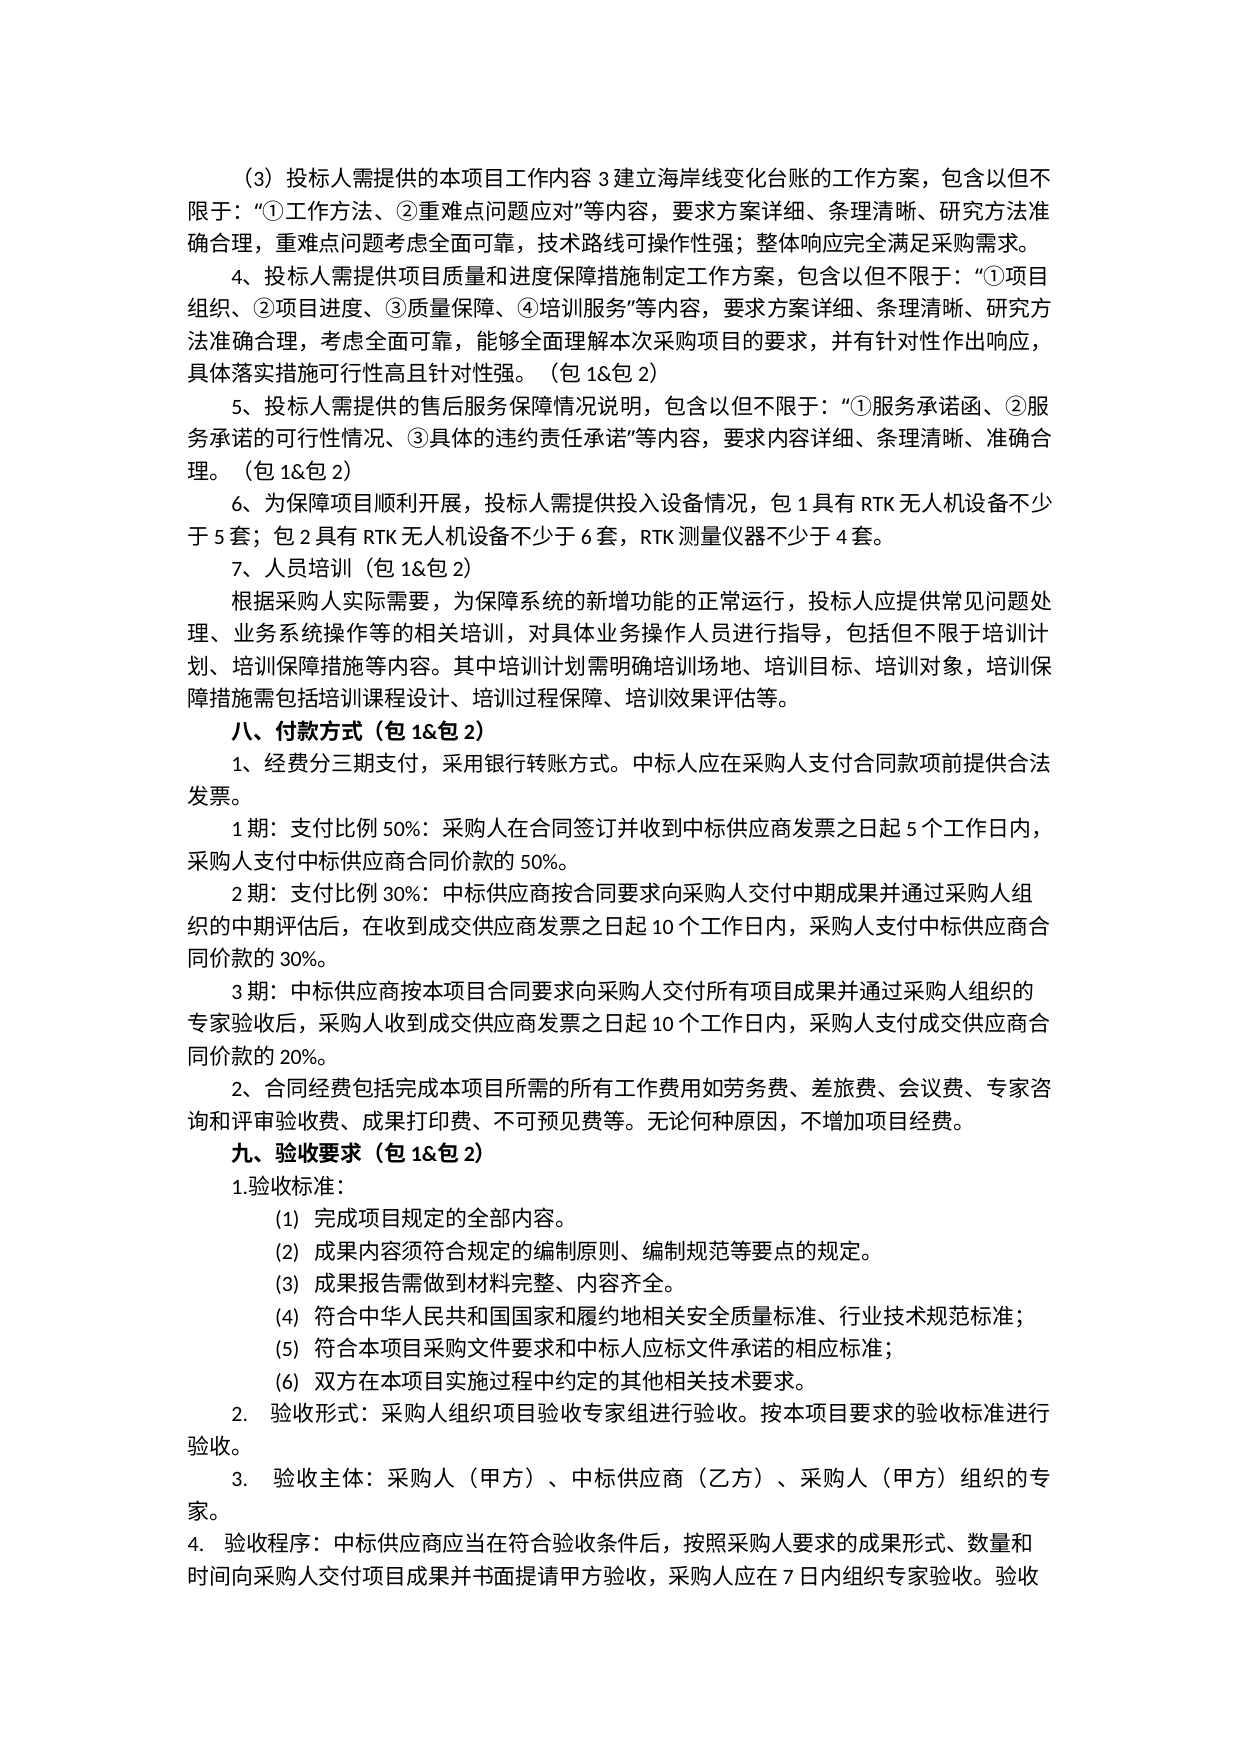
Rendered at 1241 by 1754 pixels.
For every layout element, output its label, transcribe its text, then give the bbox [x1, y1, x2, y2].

text 2期：支付比例30%：中标供应商按合同要求向采购人交付中期成果并通过采购人组织的中期评估后，在收到成交供应商发票之日起10个工作日内，采购人支付中标供应商合同价款的30%。 [187, 877, 1053, 974]
text 1期：支付比例50%：采购人在合同签订并收到中标供应商发票之日起5个工作日内，采购人支付中标供应商合同价款的50%。 [187, 812, 1053, 877]
text 2. 验收形式：采购人组织项目验收专家组进行验收。按本项目要求的验收标准进行验收。 [187, 1397, 1053, 1462]
text 4、投标人需提供项目质量和进度保障措施制定工作方案，包含以但不限于：“①项目组织、②项目进度、③质量保障、④培训服务”等内容，要求方案详细、条理清晰、研究方法准确合理，考虑全面可靠，能够全面理解本次采购项目的要求，并有针对性作出响应，具体落实措施可行性高且针对性强。（包1&包2） [187, 259, 1053, 389]
text 3期：中标供应商按本项目合同要求向采购人交付所有项目成果并通过采购人组织的专家验收后，采购人收到成交供应商发票之日起10个工作日内，采购人支付成交供应商合同价款的20%。 [187, 974, 1053, 1072]
text (4) 符合中华人民共和国国家和履约地相关安全质量标准、行业技术规范标准； [231, 1299, 1053, 1332]
text (1) 完成项目规定的全部内容。 [231, 1202, 1053, 1234]
text (3) 成果报告需做到材料完整、内容齐全。 [231, 1267, 1053, 1299]
text （3）投标人需提供的本项目工作内容3建立海岸线变化台账的工作方案，包含以但不限于：“①工作方法、②重难点问题应对”等内容，要求方案详细、条理清晰、研究方法准确合理，重难点问题考虑全面可靠，技术路线可操作性强；整体响应完全满足采购需求。 [187, 162, 1053, 259]
text 1.验收标准： [187, 1169, 1053, 1202]
text 根据采购人实际需要，为保障系统的新增功能的正常运行，投标人应提供常见问题处理、业务系统操作等的相关培训，对具体业务操作人员进行指导，包括但不限于培训计划、培训保障措施等内容。其中培训计划需明确培训场地、培训目标、培训对象，培训保障措施需包括培训课程设计、培训过程保障、培训效果评估等。 [187, 584, 1053, 714]
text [187, 1527, 1053, 1592]
text 7、人员培训（包1&包2） [187, 552, 1053, 584]
text 2、合同经费包括完成本项目所需的所有工作费用如劳务费、差旅费、会议费、专家咨询和评审验收费、成果打印费、不可预见费等。无论何种原因，不增加项目经费。 [187, 1072, 1053, 1137]
text (2) 成果内容须符合规定的编制原则、编制规范等要点的规定。 [231, 1234, 1053, 1267]
text (6) 双方在本项目实施过程中约定的其他相关技术要求。 [231, 1364, 1053, 1397]
text 5、投标人需提供的售后服务保障情况说明，包含以但不限于：“①服务承诺函、②服务承诺的可行性情况、③具体的违约责任承诺”等内容，要求内容详细、条理清晰、准确合理。（包1&包2） [187, 389, 1053, 487]
text 1、经费分三期支付，采用银行转账方式。中标人应在采购人支付合同款项前提供合法发票。 [187, 747, 1053, 812]
text 6、为保障项目顺利开展，投标人需提供投入设备情况，包1具有RTK无人机设备不少于5套；包2具有RTK无人机设备不少于6套，RTK测量仪器不少于4套。 [187, 487, 1053, 552]
text 九、验收要求（包1&包2） [187, 1137, 1053, 1169]
text (5) 符合本项目采购文件要求和中标人应标文件承诺的相应标准； [231, 1332, 1053, 1364]
text 八、付款方式（包1&包2） [187, 714, 1053, 747]
text 3. 验收主体：采购人（甲方）、中标供应商（乙方）、采购人（甲方）组织的专家。 [187, 1462, 1053, 1527]
